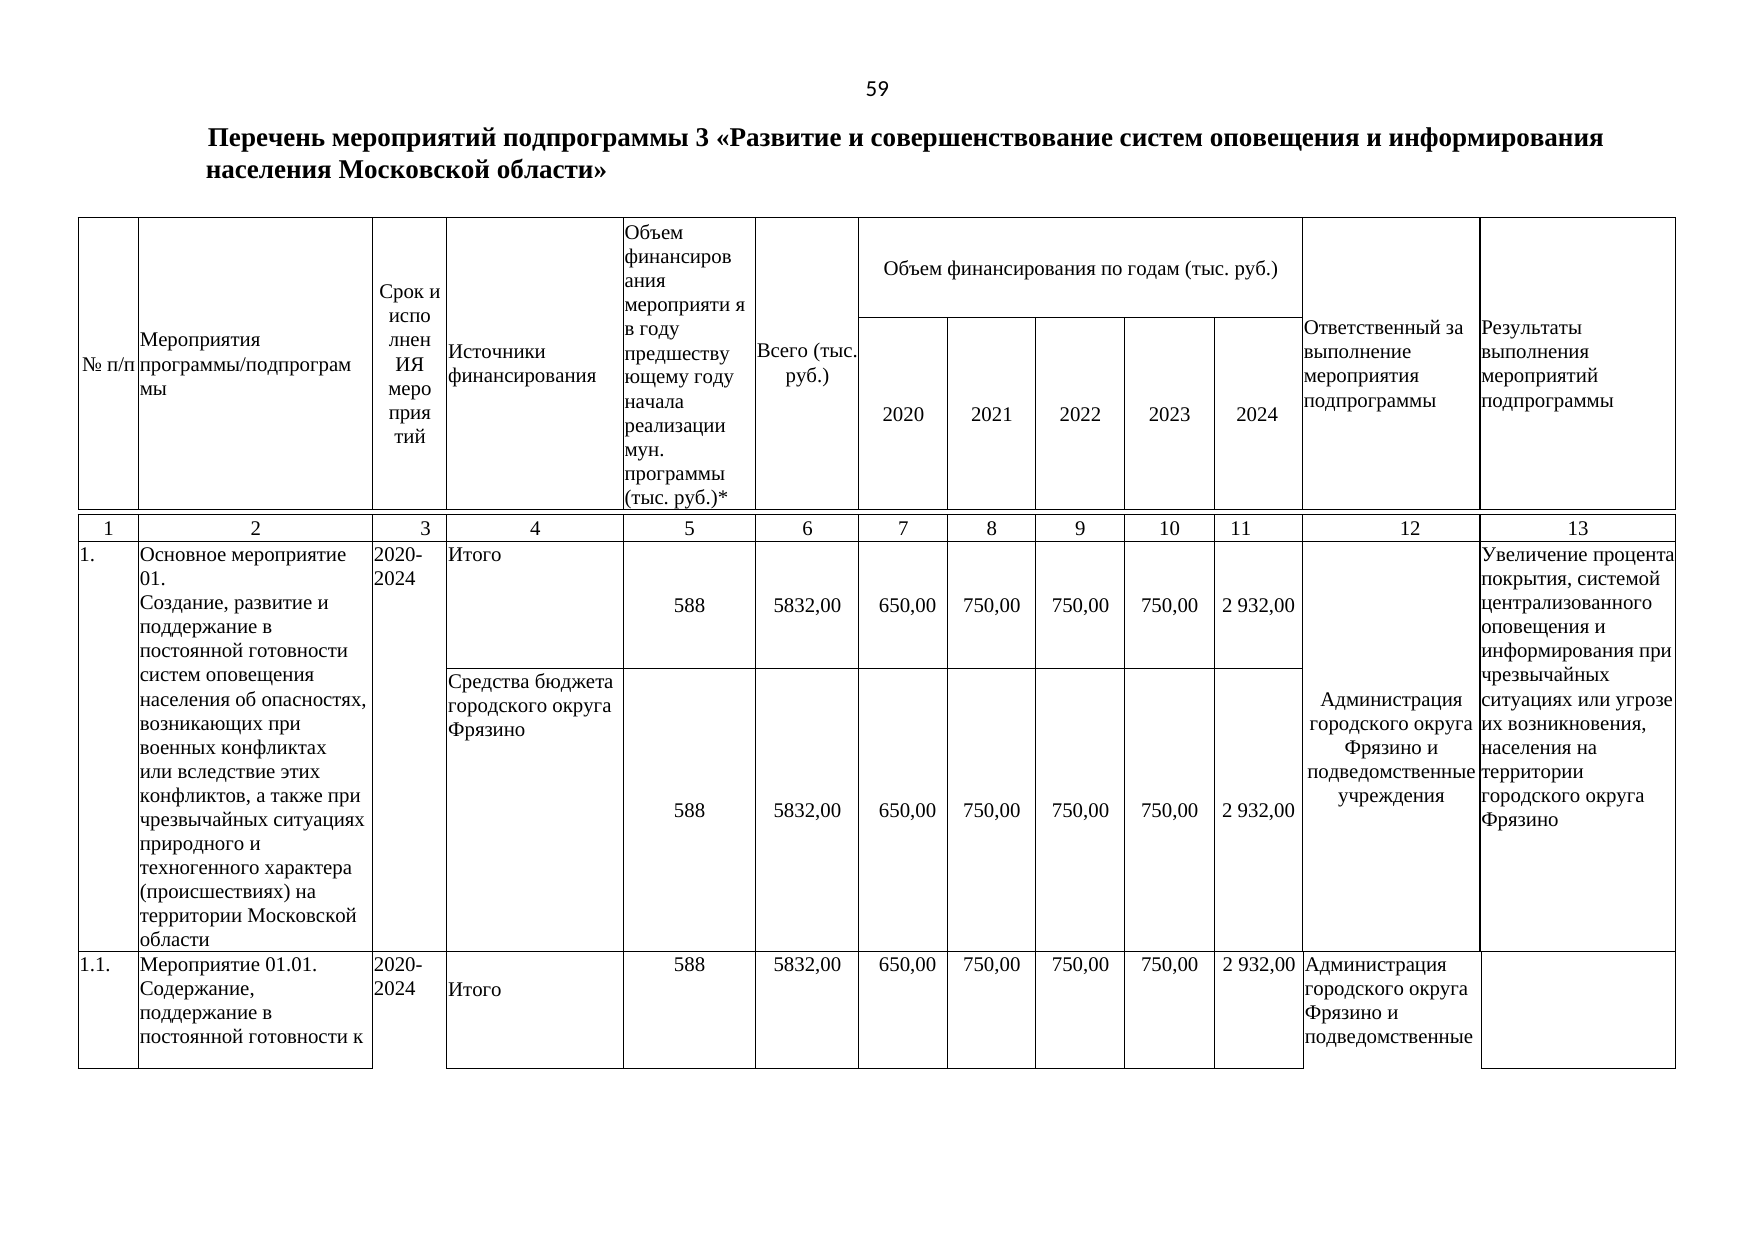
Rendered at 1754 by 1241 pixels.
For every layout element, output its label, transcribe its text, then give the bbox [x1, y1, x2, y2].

table_cell 5832,00 [756, 542, 858, 668]
table_cell 2 932,00 [1215, 952, 1303, 1068]
table_cell 750,00 [1125, 952, 1214, 1068]
table_header Источники финансирования [447, 218, 623, 509]
table_header 13 [1481, 515, 1675, 541]
table_header 2 [139, 515, 372, 541]
table_cell Итого [447, 952, 623, 1068]
table_header 1 [79, 515, 138, 541]
table_cell 588 [624, 952, 755, 1068]
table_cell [139, 952, 372, 1068]
table_header 3 [373, 515, 446, 541]
table_cell 750,00 [1036, 542, 1124, 668]
table_header 8 [948, 515, 1035, 541]
table_cell 750,00 [1125, 542, 1214, 668]
text Перечень мероприятий подпрограммы 3 «Развитие и совершенствование систем оповещения и информирования населения Московской области» [206, 121, 1636, 184]
table_cell 2023 [1125, 318, 1214, 509]
table_cell 2020 [859, 318, 947, 509]
table_header 9 [1036, 515, 1124, 541]
table_cell 650,00 [859, 542, 947, 668]
table_cell 2 932,00 [1215, 542, 1302, 668]
table_cell 2020- 2024 [373, 952, 446, 1068]
table_header 5 [624, 515, 755, 541]
table_cell Итого [447, 542, 623, 668]
table_header 10 [1125, 515, 1214, 541]
table_cell 750,00 [948, 542, 1035, 668]
table_cell 588 [624, 542, 755, 668]
table_header Объем финансирования по годам (тыс. руб.) [859, 218, 1302, 317]
table_header Срок и испо лнен ИЯ меро прия тий [373, 218, 446, 509]
table_cell 750,00 [1036, 952, 1124, 1068]
table_header 12 [1303, 515, 1479, 541]
table_cell Увеличение процента покрытия, системой централизованного оповещения и информирования при чрезвычайных ситуациях или угрозе их возникновения, населения на территории городского округа Фрязино [1481, 542, 1675, 951]
table_cell 2024 [1215, 318, 1302, 509]
table_cell 1.1. [79, 952, 138, 1068]
table_cell 650,00 [859, 952, 947, 1068]
table_cell 5832,00 [756, 669, 858, 951]
table_cell Основное мероприятие 01. Создание, развитие и поддержание в постоянной готовности систем оповещения населения об опасностях, возникающих при военных конфликтах или вследствие этих конфликтов, а также при чрезвычайных ситуациях природного и техногенного характера (происшествиях) на территории Московской области [139, 542, 372, 951]
table_header 7 [859, 515, 947, 541]
table_cell 2021 [948, 318, 1035, 509]
table_cell 750,00 [948, 952, 1035, 1068]
table_header Результаты выполнения мероприятий подпрограммы [1481, 218, 1675, 509]
table_cell 750,00 [948, 669, 1035, 951]
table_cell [1304, 952, 1481, 1068]
table_cell [1482, 952, 1675, 1068]
table_cell 1. [79, 542, 138, 951]
table_header Объем финансиров ания мероприяти я в году предшеству ющему году начала реализации мун. программы (тыс. руб.)* [624, 218, 755, 509]
table_cell 5832,00 [756, 952, 858, 1068]
table_header 11 [1215, 515, 1302, 541]
table_cell 650,00 [859, 669, 947, 951]
table_cell 750,00 [1036, 669, 1124, 951]
table_header 4 [447, 515, 623, 541]
table_header 6 [756, 515, 858, 541]
table_cell 588 [624, 669, 755, 951]
table_cell 2022 [1036, 318, 1124, 509]
table_header Мероприятия программы/подпрограм мы [139, 218, 372, 509]
table_header № п/п [79, 218, 138, 509]
table_cell 2 932,00 [1215, 669, 1302, 951]
table_header Всего (тыс. руб.) [756, 218, 858, 509]
table_header Ответственный за выполнение мероприятия подпрограммы [1303, 218, 1479, 509]
table_cell Администрация городского округа Фрязино и подведомственные учреждения [1303, 542, 1479, 951]
table_cell 2020- 2024 [373, 542, 446, 951]
table_cell Средства бюджета городского округа Фрязино [447, 669, 623, 951]
table_cell 750,00 [1125, 669, 1214, 951]
